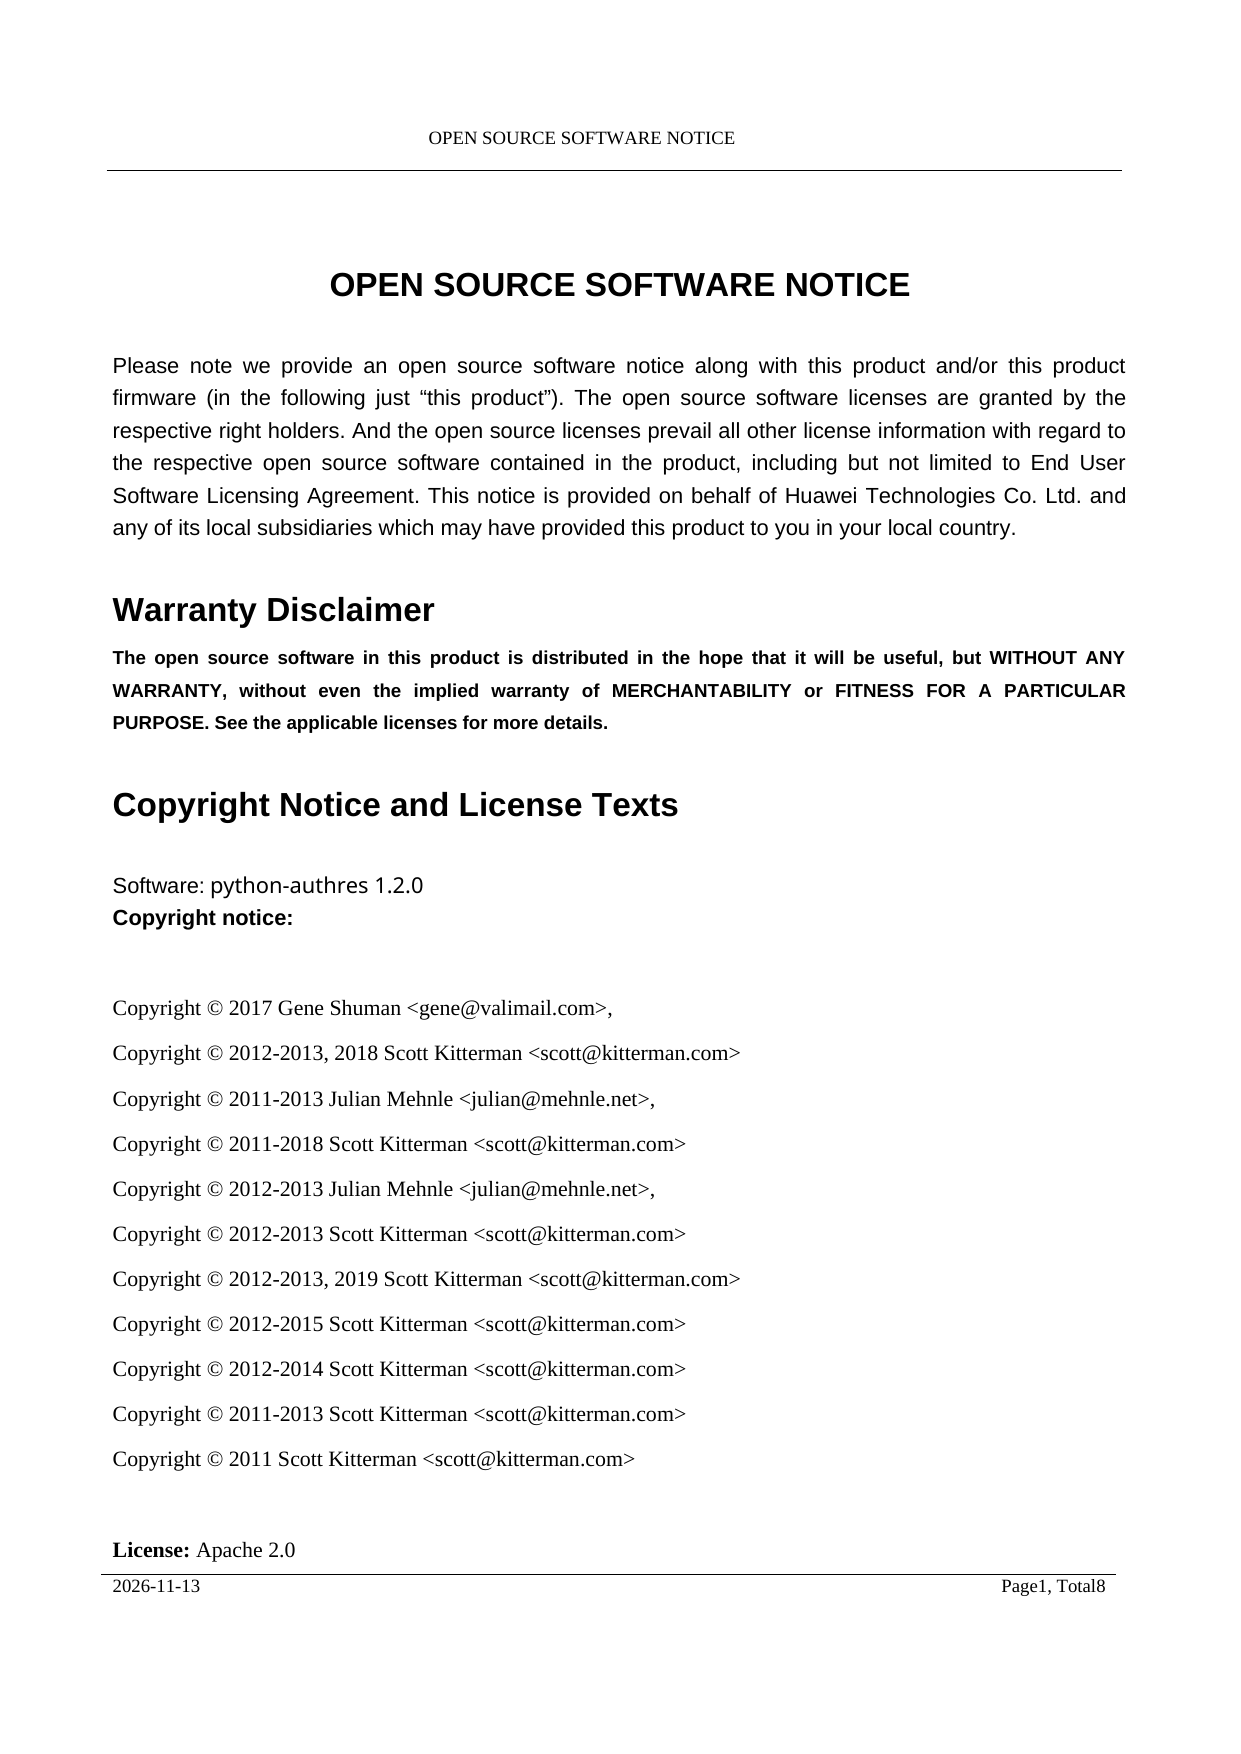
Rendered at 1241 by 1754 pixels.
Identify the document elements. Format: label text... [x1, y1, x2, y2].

text Copyright Notice and License Texts [112, 771, 1128, 836]
text Copyright © 2011 Scott Kitterman <scott@kitterman.com> [112, 1443, 1128, 1475]
text Software: python-authres 1.2.0 [112, 869, 1128, 901]
text The open source software in this product is distributed in the hope that it will be useful, but WITHOUT ANY WARRANTY, without even the implied warranty of MERCHANTABILITY or FITNESS FOR A PARTICULAR PURPOSE. See the applicable licenses for more details. [112, 641, 1128, 739]
text Please note we provide an open source software notice along with this product and/or this product firmware (in the following just “this product”). The open source software licenses are granted by the respective right holders. And the open source licenses prevail all other license information with regard to the respective open source software contained in the product, including but not limited to End User Software Licensing Agreement. This notice is provided on behalf of Huawei Technologies Co. Ltd. and any of its local subsidiaries which may have provided this product to you in your local country. [112, 349, 1128, 544]
text Copyright © 2017 Gene Shuman <gene@valimail.com>, [112, 992, 1128, 1024]
text Copyright © 2012-2013, 2018 Scott Kitterman <scott@kitterman.com> [112, 1037, 1128, 1069]
text Copyright © 2012-2014 Scott Kitterman <scott@kitterman.com> [112, 1352, 1128, 1385]
text Copyright © 2012-2013, 2019 Scott Kitterman <scott@kitterman.com> [112, 1262, 1128, 1295]
text Copyright © 2012-2013 Scott Kitterman <scott@kitterman.com> [112, 1217, 1128, 1250]
text License: Apache 2.0 [112, 1533, 1128, 1565]
text Warranty Disclaimer [112, 576, 1128, 641]
text Copyright © 2012-2015 Scott Kitterman <scott@kitterman.com> [112, 1307, 1128, 1340]
text OPEN SOURCE SOFTWARE NOTICE [112, 251, 1128, 316]
text Copyright notice: [112, 901, 1128, 934]
text Copyright © 2011-2013 Scott Kitterman <scott@kitterman.com> [112, 1398, 1128, 1430]
text Copyright © 2012-2013 Julian Mehnle <julian@mehnle.net>, [112, 1172, 1128, 1204]
text Copyright © 2011-2018 Scott Kitterman <scott@kitterman.com> [112, 1127, 1128, 1159]
text Copyright © 2011-2013 Julian Mehnle <julian@mehnle.net>, [112, 1082, 1128, 1114]
